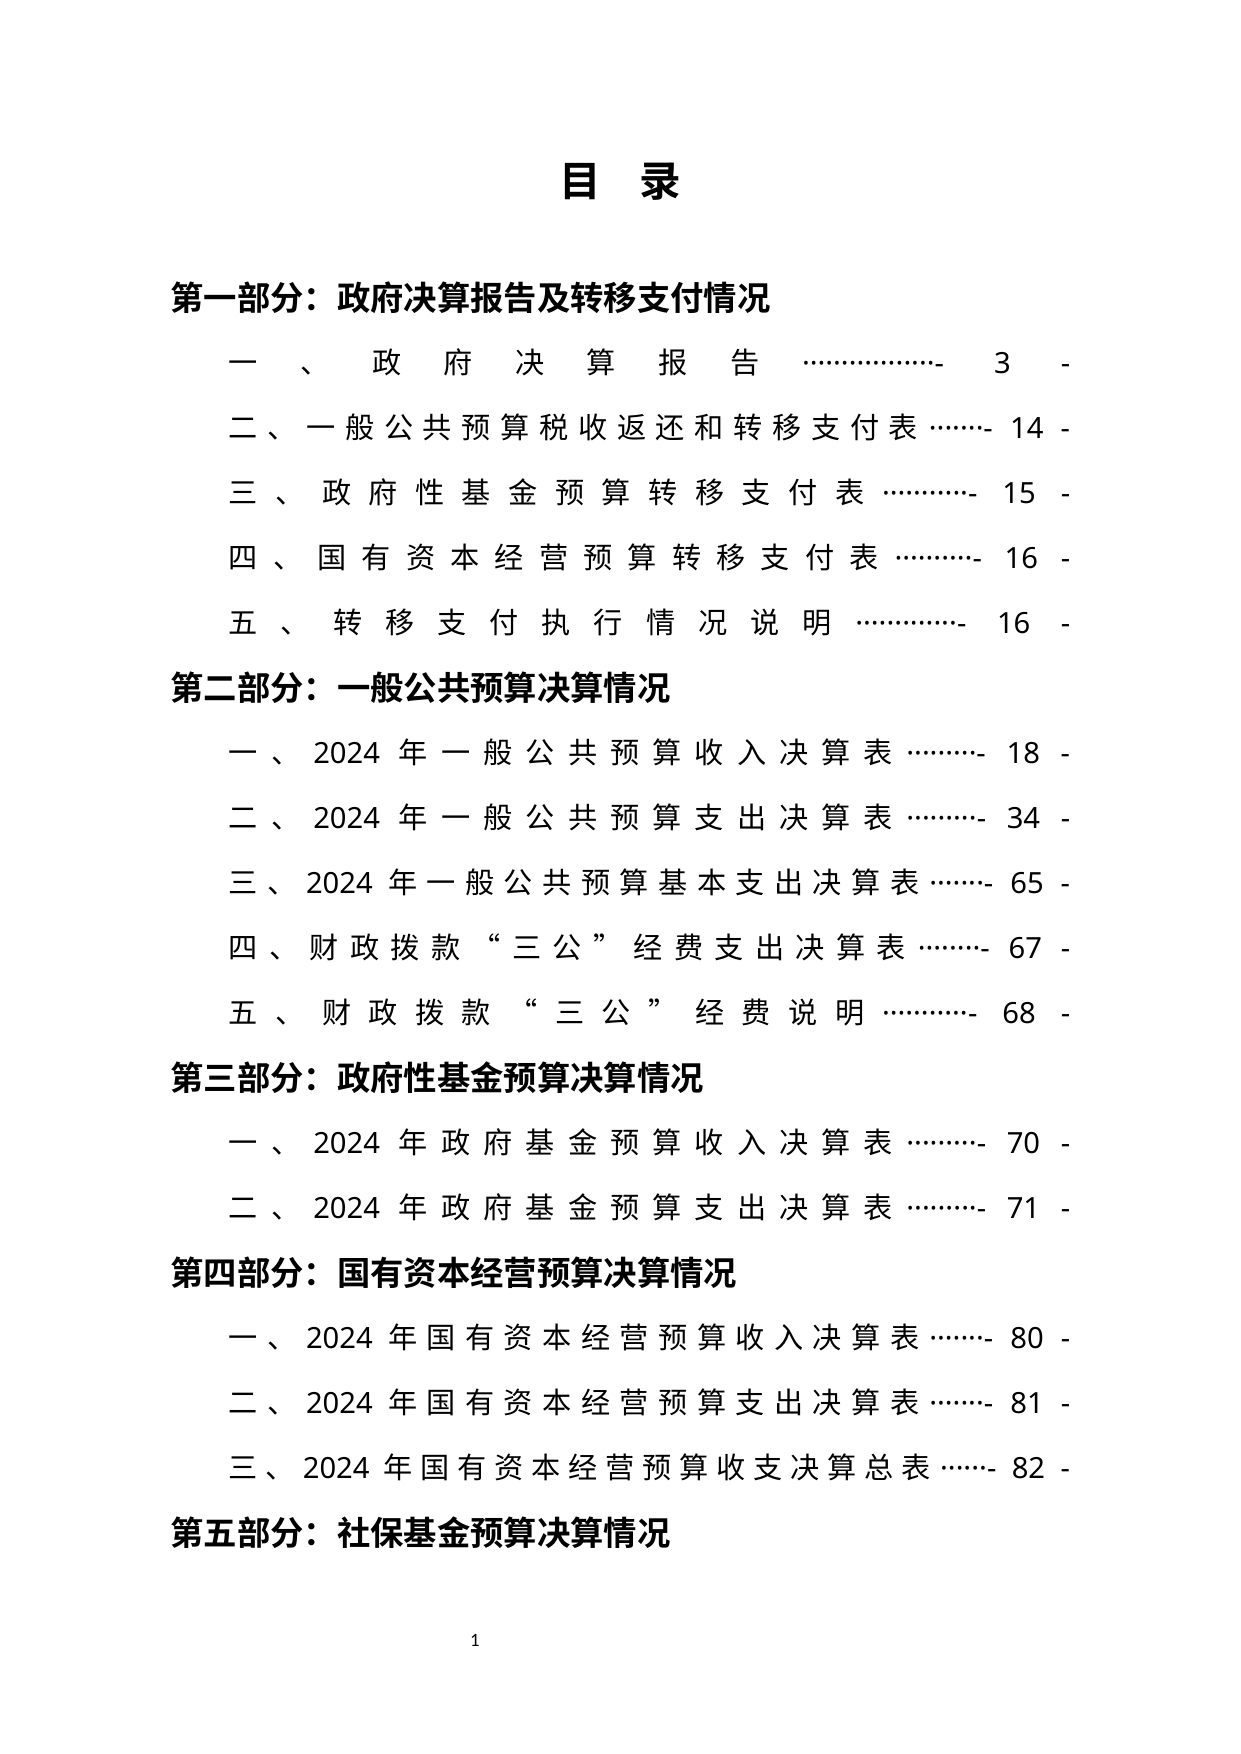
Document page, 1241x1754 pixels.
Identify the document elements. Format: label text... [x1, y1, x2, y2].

text 目 录 [170, 146, 1070, 211]
text 三、政府性基金预算转移支付表···········- 15 - [170, 458, 1070, 523]
text 三、2024年一般公共预算基本支出决算表·······- 65 - [170, 848, 1070, 913]
text 第一部分：政府决算报告及转移支付情况 [170, 263, 1070, 328]
text 第四部分：国有资本经营预算决算情况 [170, 1238, 1070, 1303]
text 四、财政拨款“三公”经费支出决算表········- 67 - [170, 913, 1070, 978]
text 二、2024年国有资本经营预算支出决算表·······- 81 - [170, 1368, 1070, 1433]
text 五、财政拨款“三公”经费说明···········- 68 - [170, 978, 1070, 1043]
text 二、2024年一般公共预算支出决算表·········- 34 - [170, 783, 1070, 848]
text 三、2024年国有资本经营预算收支决算总表······- 82 - [170, 1433, 1070, 1498]
text 一、2024年一般公共预算收入决算表·········- 18 - [170, 718, 1070, 783]
text 第二部分：一般公共预算决算情况 [170, 653, 1070, 718]
text 一、2024年政府基金预算收入决算表·········- 70 - [170, 1108, 1070, 1173]
text 一、2024年国有资本经营预算收入决算表·······- 80 - [170, 1303, 1070, 1368]
text 第三部分：政府性基金预算决算情况 [170, 1043, 1070, 1108]
text 一、政府决算报告·················- 3 - [170, 328, 1070, 393]
text 四、国有资本经营预算转移支付表··········- 16 - [170, 523, 1070, 588]
text 五、转移支付执行情况说明·············- 16 - [170, 588, 1070, 653]
text 二、一般公共预算税收返还和转移支付表·······- 14 - [170, 393, 1070, 458]
text 第五部分：社保基金预算决算情况 [170, 1498, 1070, 1563]
text 二、2024年政府基金预算支出决算表·········- 71 - [170, 1173, 1070, 1238]
